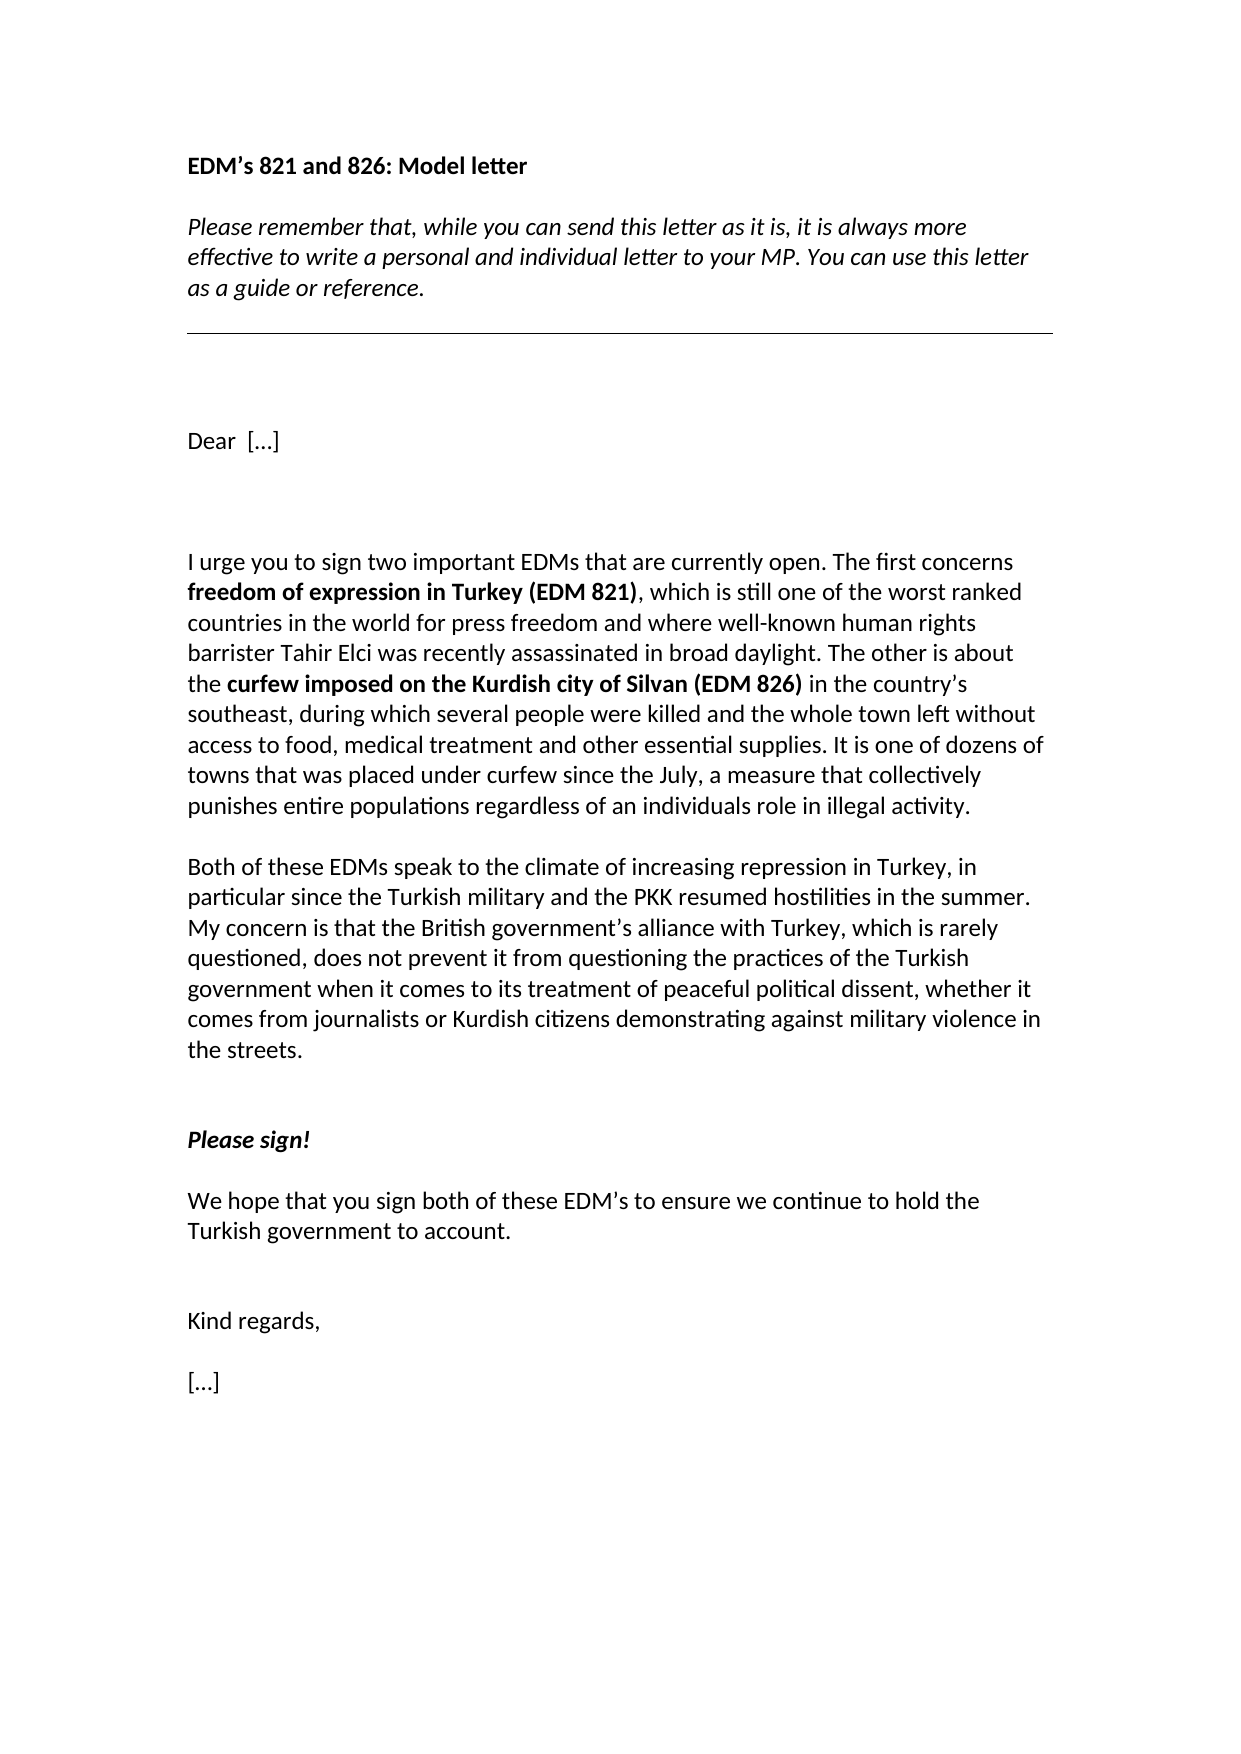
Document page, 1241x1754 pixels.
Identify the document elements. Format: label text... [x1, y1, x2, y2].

text Dear […] [187, 425, 1053, 515]
text Kind regards, [187, 1305, 1053, 1336]
text […] [187, 1366, 1053, 1397]
text Please remember that, while you can send this letter as it is, it is always more effective to write a personal and individual letter to your MP. You can use this letter as a guide or reference. [187, 211, 1053, 303]
text I urge you to sign two important EDMs that are currently open. The first concerns freedom of expression in Turkey (EDM 821), which is still one of the worst ranked countries in the world for press freedom and where well-known human rights barrister Tahir Elci was recently assassinated in broad daylight. The other is about the curfew imposed on the Kurdish city of Silvan (EDM 826) in the country’s southeast, during which several people were killed and the whole town left without access to food, medical treatment and other essential supplies. It is one of dozens of towns that was placed under curfew since the July, a measure that collectively punishes entire populations regardless of an individuals role in illegal activity. Both of these EDMs speak to the climate of increasing repression in Turkey, in particular since the Turkish military and the PKK resumed hostilities in the summer. My concern is that the British government’s alliance with Turkey, which is rarely questioned, does not prevent it from questioning the practices of the Turkish government when it comes to its treatment of peaceful political dissent, whether it comes from journalists or Kurdish citizens demonstrating against military violence in the streets. [187, 546, 1053, 1124]
text EDM’s 821 and 826: Model letter [187, 150, 1053, 181]
text Please sign! We hope that you sign both of these EDM’s to ensure we continue to hold the Turkish government to account. [187, 1124, 1053, 1305]
